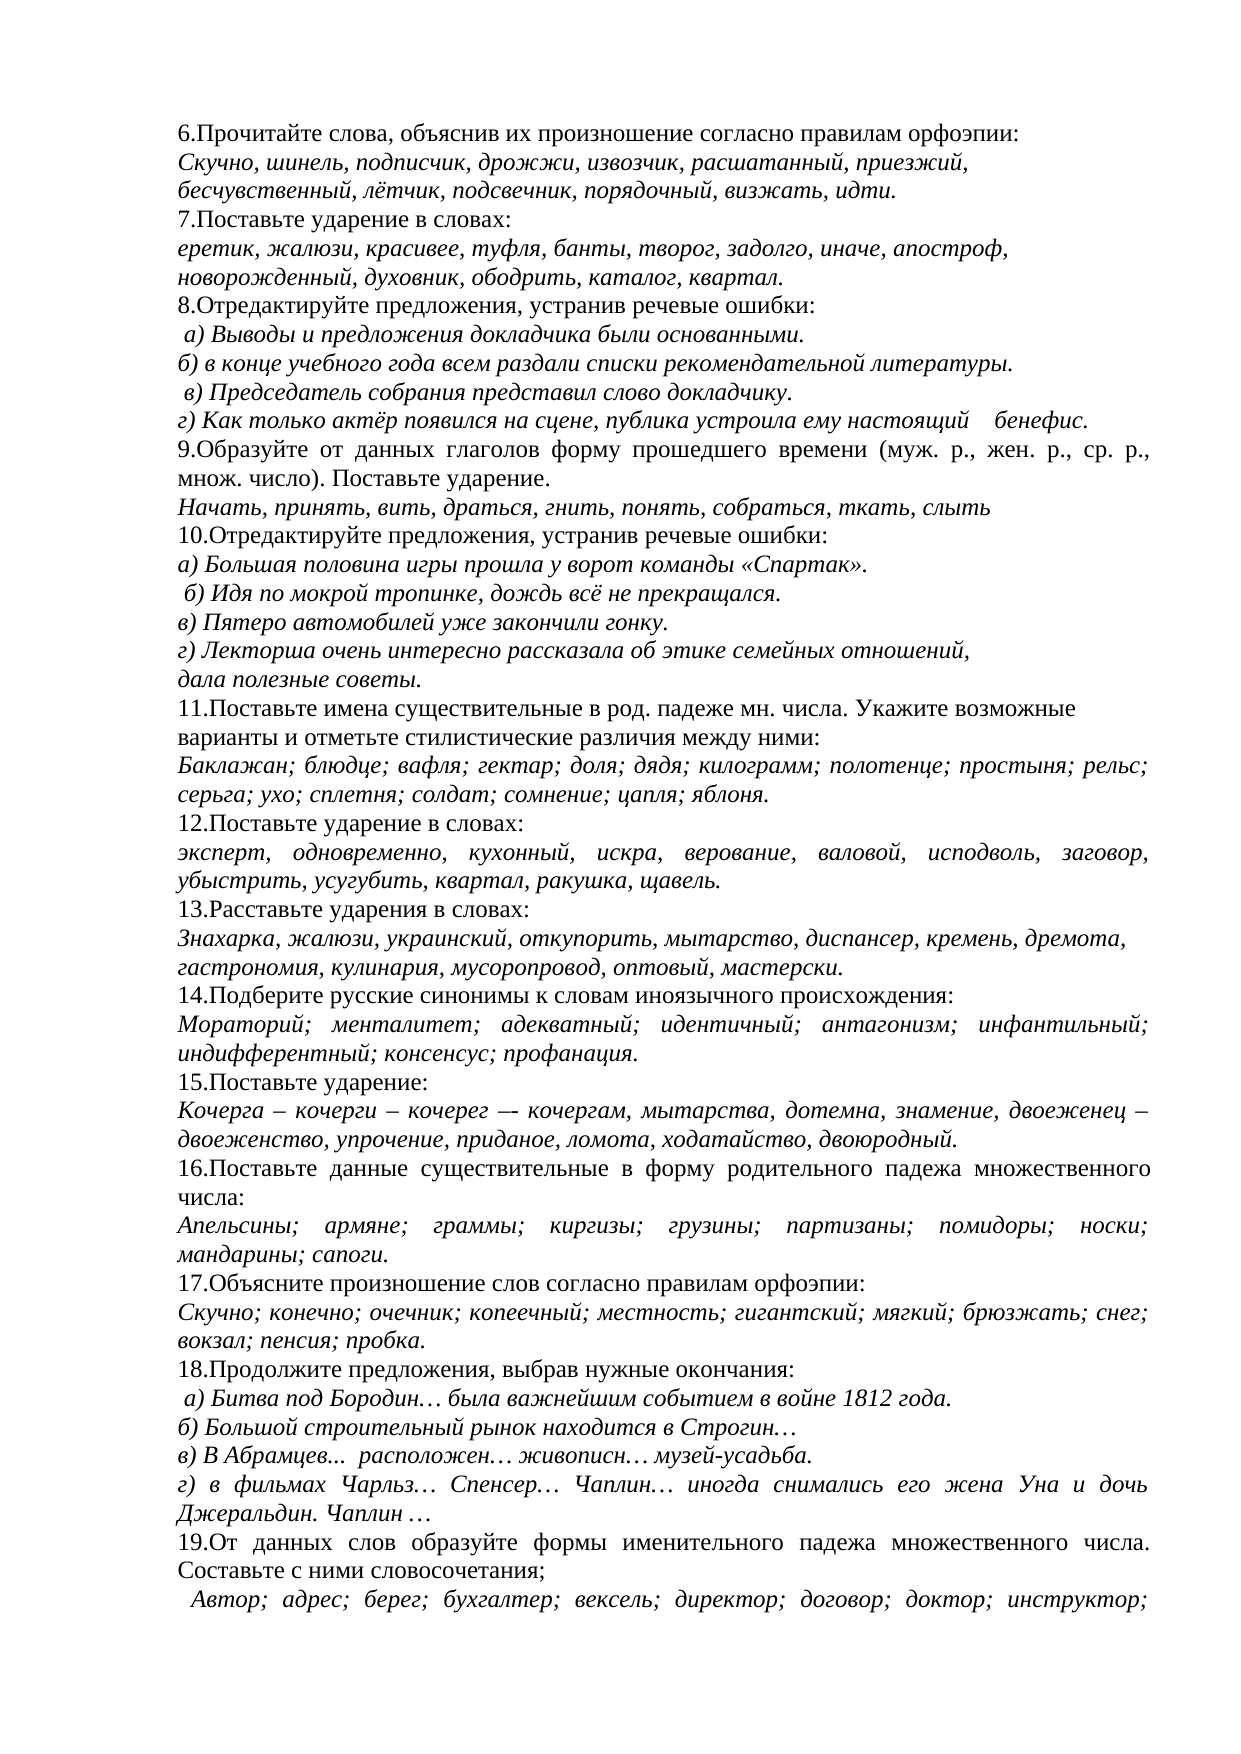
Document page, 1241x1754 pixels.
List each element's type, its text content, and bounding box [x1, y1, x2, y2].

text 6.Прочитайте слова, объяснив их произношение согласно правилам орфоэпии: [177, 118, 1152, 147]
text б) в конце учебного года всем раздали списки рекомендательной литературы. [177, 348, 1152, 377]
text Скучно, шинель, подписчик, дрожжи, извозчик, расшатанный, приезжий, [177, 147, 1152, 176]
text дала полезные советы. [177, 664, 1152, 693]
text Кочерга – кочерги – кочерег –- кочергам, мытарства, дотемна, знамение, двоеженец – двоеженство, упрочение, приданое, ломота, ходатайство, двоюродный. [177, 1096, 1152, 1153]
text а) Выводы и предложения докладчика были основанными. [177, 319, 1152, 348]
text Скучно; конечно; очечник; копеечный; местность; гигантский; мягкий; брюзжать; снег; вокзал; пенсия; пробка. [177, 1297, 1152, 1354]
text б) Большой строительный рынок находится в Строгин… [177, 1412, 1152, 1441]
text г) в фильмах Чарльз… Спенсер… Чаплин… иногда снимались его жена Уна и дочь Джеральдин. Чаплин … [177, 1469, 1152, 1527]
text 10.Отредактируйте предложения, устранив речевые ошибки: [177, 521, 1152, 549]
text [177, 1584, 1152, 1613]
text в) В Абрамцев... расположен… живописн… музей-усадьба. [177, 1441, 1152, 1469]
text а) Битва под Бородин… была важнейшим событием в войне 1812 года. [177, 1383, 1152, 1412]
text б) Идя по мокрой тропинке, дождь всё не прекращался. [177, 578, 1152, 607]
text 11.Поставьте имена существительные в род. падеже мн. числа. Укажите возможные варианты и отметьте стилистические различия между ними: [177, 693, 1152, 751]
text в) Пятеро автомобилей уже закончили гонку. [177, 607, 1152, 636]
text 7.Поставьте ударение в словах: [177, 204, 1152, 233]
text г) Лекторша очень интересно рассказала об этике семейных отношений, [177, 636, 1152, 664]
text 18.Продолжите предложения, выбрав нужные окончания: [177, 1354, 1152, 1383]
text Мораторий; менталитет; адекватный; идентичный; антагонизм; инфантильный; индифферентный; консенсус; профанация. [177, 1009, 1152, 1067]
text 13.Расставьте ударения в словах: [177, 894, 1152, 923]
text 16.Поставьте данные существительные в форму родительного падежа множественного числа: [177, 1153, 1152, 1211]
text бесчувственный, лётчик, подсвечник, порядочный, визжать, идти. [177, 176, 1152, 204]
text 14.Подберите русские синонимы к словам иноязычного происхождения: [177, 981, 1152, 1009]
text Баклажан; блюдце; вафля; гектар; доля; дядя; килограмм; полотенце; простыня; рельс; серьга; ухо; сплетня; солдат; сомнение; цапля; яблоня. [177, 751, 1152, 808]
text 12.Поставьте ударение в словах: [177, 808, 1152, 837]
text 8.Отредактируйте предложения, устранив речевые ошибки: [177, 291, 1152, 319]
text Апельсины; армяне; граммы; киргизы; грузины; партизаны; помидоры; носки; мандарины; сапоги. [177, 1211, 1152, 1268]
text еретик, жалюзи, красивее, туфля, банты, творог, задолго, иначе, апостроф, [177, 233, 1152, 262]
text Знахарка, жалюзи, украинский, откупорить, мытарство, диспансер, кремень, дремота, гастрономия, кулинария, мусоропровод, оптовый, мастерски. [177, 923, 1152, 981]
text 9.Образуйте от данных глаголов форму прошедшего времени (муж. р., жен. р., ср. р., множ. число). Поставьте ударение. [177, 434, 1152, 492]
text новорожденный, духовник, ободрить, каталог, квартал. [177, 262, 1152, 291]
text 17.Объясните произношение слов согласно правилам орфоэпии: [177, 1268, 1152, 1297]
text а) Большая половина игры прошла у ворот команды «Спартак». [177, 549, 1152, 578]
text в) Председатель собрания представил слово докладчику. [177, 377, 1152, 406]
text 15.Поставьте ударение: [177, 1067, 1152, 1096]
text эксперт, одновременно, кухонный, искра, верование, валовой, исподволь, заговор, убыстрить, усугубить, квартал, ракушка, щавель. [177, 837, 1152, 894]
text Начать, принять, вить, драться, гнить, понять, собраться, ткать, слыть [177, 492, 1152, 521]
text г) Как только актёр появился на сцене, публика устроила ему настоящий бенефис. [177, 406, 1152, 434]
text 19.От данных слов образуйте формы именительного падежа множественного числа. Составьте с ними словосочетания; [177, 1527, 1152, 1584]
